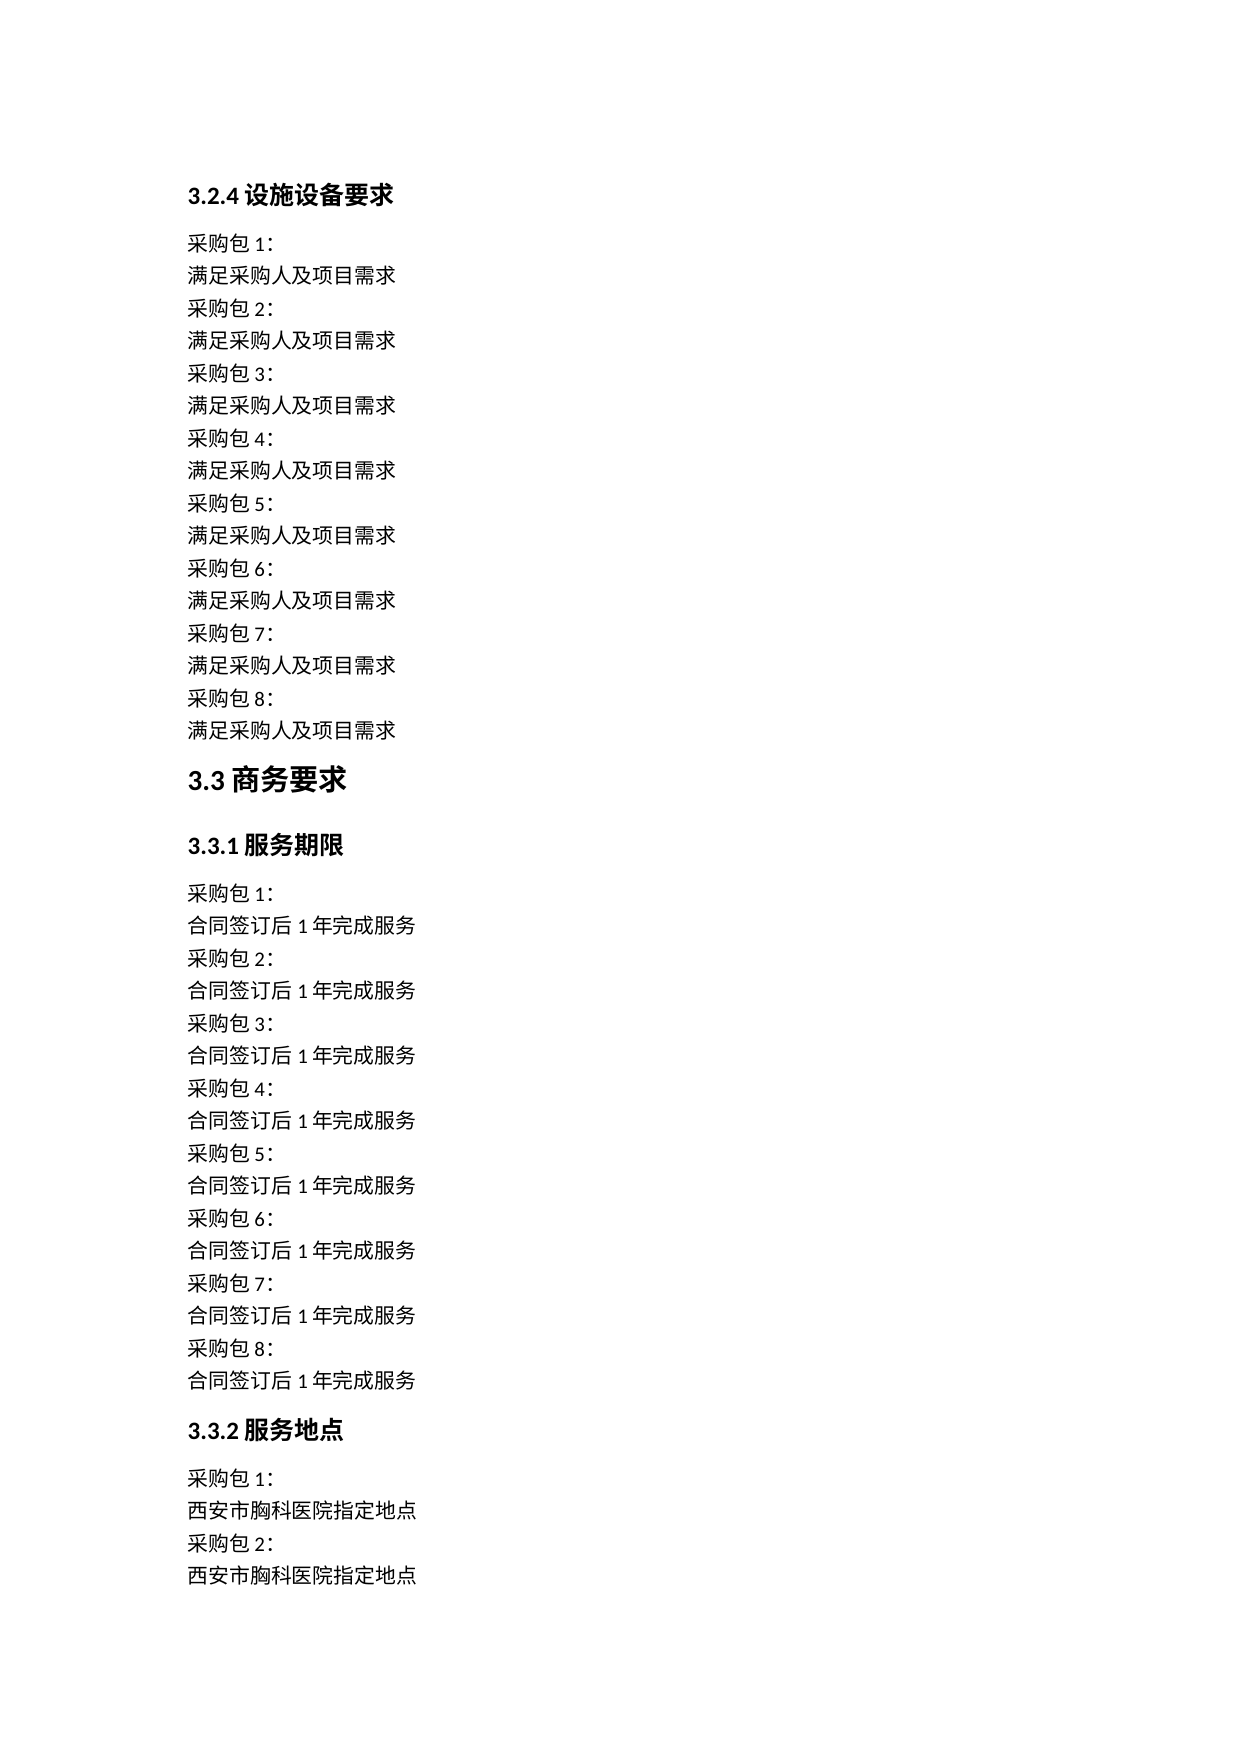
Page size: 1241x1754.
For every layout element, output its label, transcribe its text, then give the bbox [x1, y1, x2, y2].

text 采购包5： [187, 1137, 1053, 1169]
text 采购包1： [187, 1462, 1053, 1494]
text 满足采购人及项目需求 [187, 714, 1053, 747]
text 采购包6： [187, 1202, 1053, 1234]
text 采购包5： [187, 487, 1053, 519]
text 合同签订后 1年完成服务 [187, 1104, 1053, 1137]
text 满足采购人及项目需求 [187, 259, 1053, 292]
text 采购包3： [187, 357, 1053, 389]
text 采购包2： [187, 942, 1053, 974]
text 合同签订后 1年完成服务 [187, 1364, 1053, 1397]
text 3.3.1服务期限 [187, 812, 1053, 877]
text 满足采购人及项目需求 [187, 389, 1053, 422]
text 满足采购人及项目需求 [187, 584, 1053, 617]
text 采购包6： [187, 552, 1053, 584]
text 合同签订后 1年完成服务 [187, 1299, 1053, 1332]
text 合同签订后 1年完成服务 [187, 909, 1053, 942]
text 3.3.2服务地点 [187, 1397, 1053, 1462]
text 满足采购人及项目需求 [187, 519, 1053, 552]
text 采购包8： [187, 1332, 1053, 1364]
text 3.2.4设施设备要求 [187, 162, 1053, 227]
text 采购包4： [187, 1072, 1053, 1104]
text 采购包7： [187, 1267, 1053, 1299]
text 合同签订后 1年完成服务 [187, 974, 1053, 1007]
text 西安市胸科医院指定地点 [187, 1559, 1053, 1592]
text 采购包7： [187, 617, 1053, 649]
text 采购包2： [187, 292, 1053, 324]
text 合同签订后 1年完成服务 [187, 1169, 1053, 1202]
text 西安市胸科医院指定地点 [187, 1494, 1053, 1527]
text 采购包2： [187, 1527, 1053, 1559]
text 采购包8： [187, 682, 1053, 714]
text 采购包4： [187, 422, 1053, 454]
text 采购包3： [187, 1007, 1053, 1039]
text 3.3商务要求 [187, 747, 1053, 812]
text 采购包1： [187, 227, 1053, 259]
text 满足采购人及项目需求 [187, 324, 1053, 357]
text 满足采购人及项目需求 [187, 649, 1053, 682]
text 合同签订后 1年完成服务 [187, 1039, 1053, 1072]
text 合同签订后 1年完成服务 [187, 1234, 1053, 1267]
text 采购包1： [187, 877, 1053, 909]
text 满足采购人及项目需求 [187, 454, 1053, 487]
